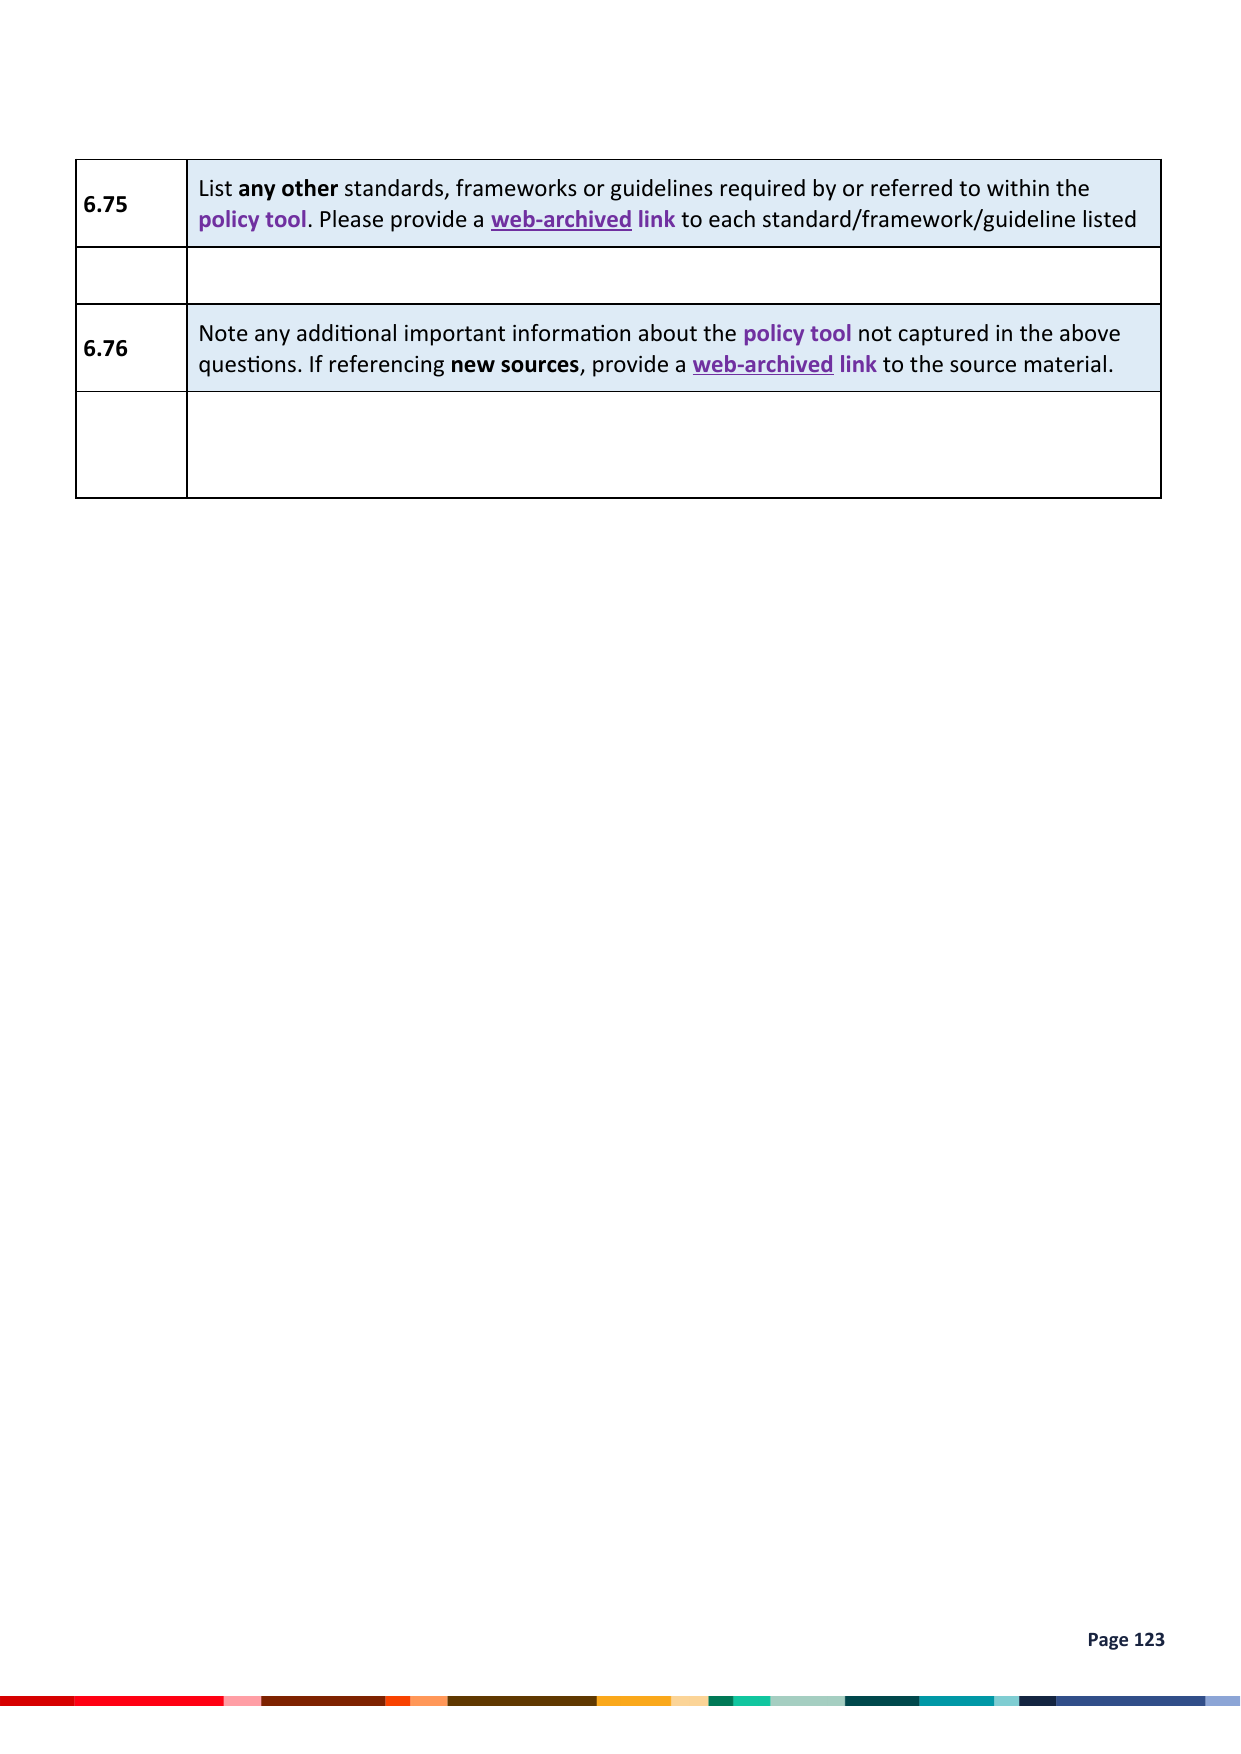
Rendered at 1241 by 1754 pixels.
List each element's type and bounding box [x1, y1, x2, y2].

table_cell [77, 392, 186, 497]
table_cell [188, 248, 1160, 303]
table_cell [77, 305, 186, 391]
picture [0, 1696, 1241, 1706]
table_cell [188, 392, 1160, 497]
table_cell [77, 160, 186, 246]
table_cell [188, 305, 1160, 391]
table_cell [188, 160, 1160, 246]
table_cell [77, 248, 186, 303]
